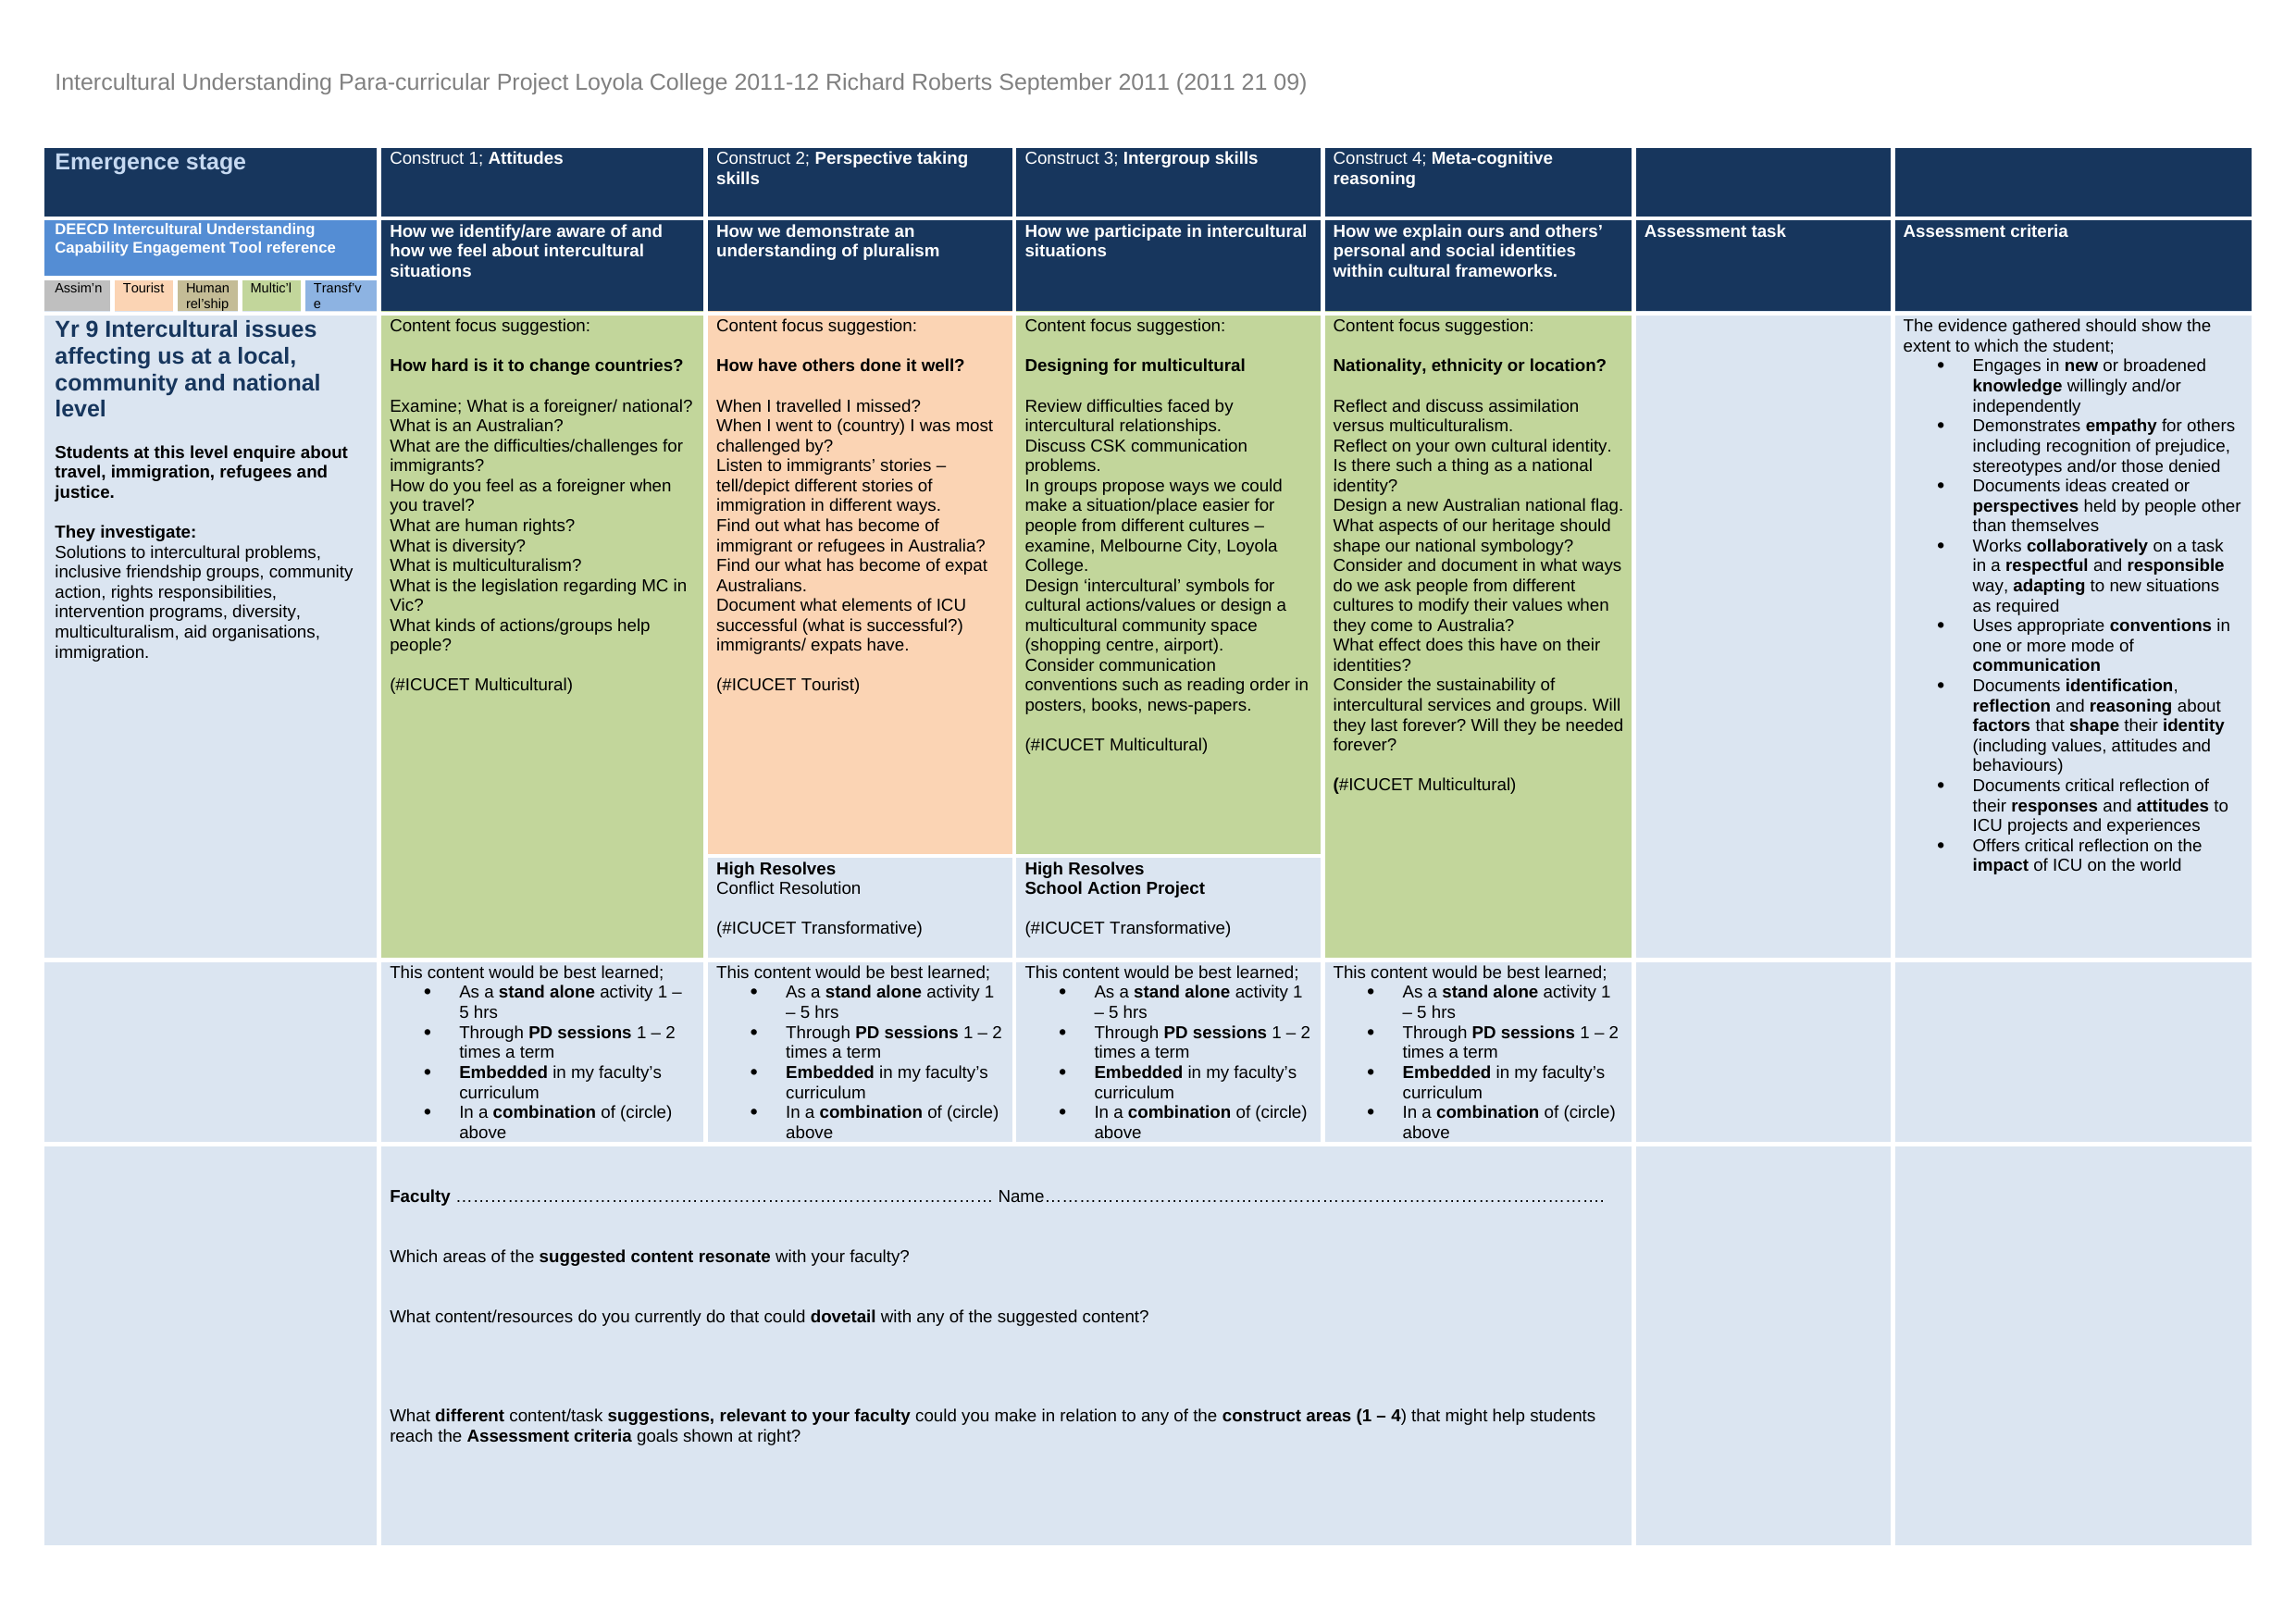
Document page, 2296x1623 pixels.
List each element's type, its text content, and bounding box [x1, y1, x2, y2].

table_cell This content would be best learned; As a stand alone activity 1 – 5 hrs Through PD sessions 1 – 2 times a term Embedded in my faculty’s curriculum In a combination of (circle) above [1016, 962, 1321, 1142]
table_cell [1636, 316, 1891, 958]
table_cell [1636, 1146, 1891, 1545]
table_cell Transf’ve [305, 280, 377, 311]
table_header Construct 3; Intergroup skills [1016, 148, 1321, 217]
table_header Emergence stage [44, 148, 377, 217]
table_cell How we demonstrate an understanding of pluralism [708, 220, 1012, 311]
table_cell Content focus suggestion: How have others done it well? When I travelled I missed? When I went to (country) I was most challenged by? Listen to immigrants’ stories – tell/depict different stories of immigration in different ways. Find out what has become of immigrant or refugees in Australia? Find our what has become of expat Australians. Document what elements of ICU successful (what is successful?) immigrants/ expats have. (#ICUCET Tourist) [708, 316, 1012, 854]
table_cell Human rel’ship [178, 280, 238, 311]
table_cell [1895, 962, 2252, 1142]
table_cell Multic’l [242, 280, 301, 311]
table_cell [44, 1146, 377, 1545]
table_cell Content focus suggestion: Nationality, ethnicity or location? Reflect and discuss assimilation versus multiculturalism. Reflect on your own cultural identity. Is there such a thing as a national identity? Design a new Australian national flag. What aspects of our heritage should shape our national symbology? Consider and document in what ways do we ask people from different cultures to modify their values when they come to Australia? What effect does this have on their identities? Consider the sustainability of intercultural services and groups. Will they last forever? Will they be needed forever? (#ICUCET Multicultural) [1325, 316, 1632, 958]
table_cell [44, 962, 377, 1142]
table_header [1895, 148, 2252, 217]
table_cell The evidence gathered should show the extent to which the student; Engages in new or broadened knowledge willingly and/or independently Demonstrates empathy for others including recognition of prejudice, stereotypes and/or those denied Documents ideas created or perspectives held by people other than themselves Works collaboratively on a task in a respectful and responsible way, adapting to new situations as required Uses appropriate conventions in one or more mode of communication Documents identification, reflection and reasoning about factors that shape their identity (including values, attitudes and behaviours) Documents critical reflection of their responses and attitudes to ICU projects and experiences Offers critical reflection on the impact of ICU on the world [1895, 316, 2252, 958]
table_cell This content would be best learned; As a stand alone activity 1 – 5 hrs Through PD sessions 1 – 2 times a term Embedded in my faculty’s curriculum In a combination of (circle) above [1325, 962, 1632, 1142]
table_cell High Resolves School Action Project (#ICUCET Transformative) [1016, 858, 1321, 958]
table_cell This content would be best learned; As a stand alone activity 1 – 5 hrs Through PD sessions 1 – 2 times a term Embedded in my faculty’s curriculum In a combination of (circle) above [381, 962, 703, 1142]
table_cell Tourist [115, 280, 173, 311]
table_cell Assessment criteria [1895, 220, 2252, 311]
table_cell Assessment task [1636, 220, 1891, 311]
table_cell [1895, 1146, 2252, 1545]
table_header Construct 2; Perspective taking skills [708, 148, 1012, 217]
table_cell How we participate in intercultural situations [1016, 220, 1321, 311]
table_header Construct 1; Attitudes [381, 148, 703, 217]
table_cell Faculty ………………………………………………………………………………… Name……………………………………………………………………………………. Which areas of the suggested content resonate with your faculty? What content/resources do you currently do that could dovetail with any of the suggested content? What different content/task suggestions, relevant to your faculty could you make in relation to any of the construct areas (1 – 4) that might help students reach the Assessment criteria goals shown at right? [381, 1146, 1632, 1545]
table_cell Assim’n [44, 280, 110, 311]
table_cell How we explain ours and others’ personal and social identities within cultural frameworks. [1325, 220, 1632, 311]
table_header Construct 4; Meta-cognitive reasoning [1325, 148, 1632, 217]
table_cell How we identify/are aware of and how we feel about intercultural situations [381, 220, 703, 311]
table_cell Content focus suggestion: Designing for multicultural Review difficulties faced by intercultural relationships. Discuss CSK communication problems. In groups propose ways we could make a situation/place easier for people from different cultures – examine, Melbourne City, Loyola College. Design ‘intercultural’ symbols for cultural actions/values or design a multicultural community space (shopping centre, airport). Consider communication conventions such as reading order in posters, books, news-papers. (#ICUCET Multicultural) [1016, 316, 1321, 854]
table_cell High Resolves Conflict Resolution (#ICUCET Transformative) [708, 858, 1012, 958]
table_cell This content would be best learned; As a stand alone activity 1 – 5 hrs Through PD sessions 1 – 2 times a term Embedded in my faculty’s curriculum In a combination of (circle) above [708, 962, 1012, 1142]
table_header [1636, 148, 1891, 217]
table_cell Yr 9 Intercultural issues affecting us at a local, community and national level Students at this level enquire about travel, immigration, refugees and justice. They investigate: Solutions to intercultural problems, inclusive friendship groups, community action, rights responsibilities, intervention programs, diversity, multiculturalism, aid organisations, immigration. [44, 316, 377, 958]
table_cell DEECD Intercultural Understanding Capability Engagement Tool reference [44, 220, 377, 276]
table_cell [1636, 962, 1891, 1142]
table_cell Content focus suggestion: How hard is it to change countries? Examine; What is a foreigner/ national? What is an Australian? What are the difficulties/challenges for immigrants? How do you feel as a foreigner when you travel? What are human rights? What is diversity? What is multiculturalism? What is the legislation regarding MC in Vic? What kinds of actions/groups help people? (#ICUCET Multicultural) [381, 316, 703, 958]
